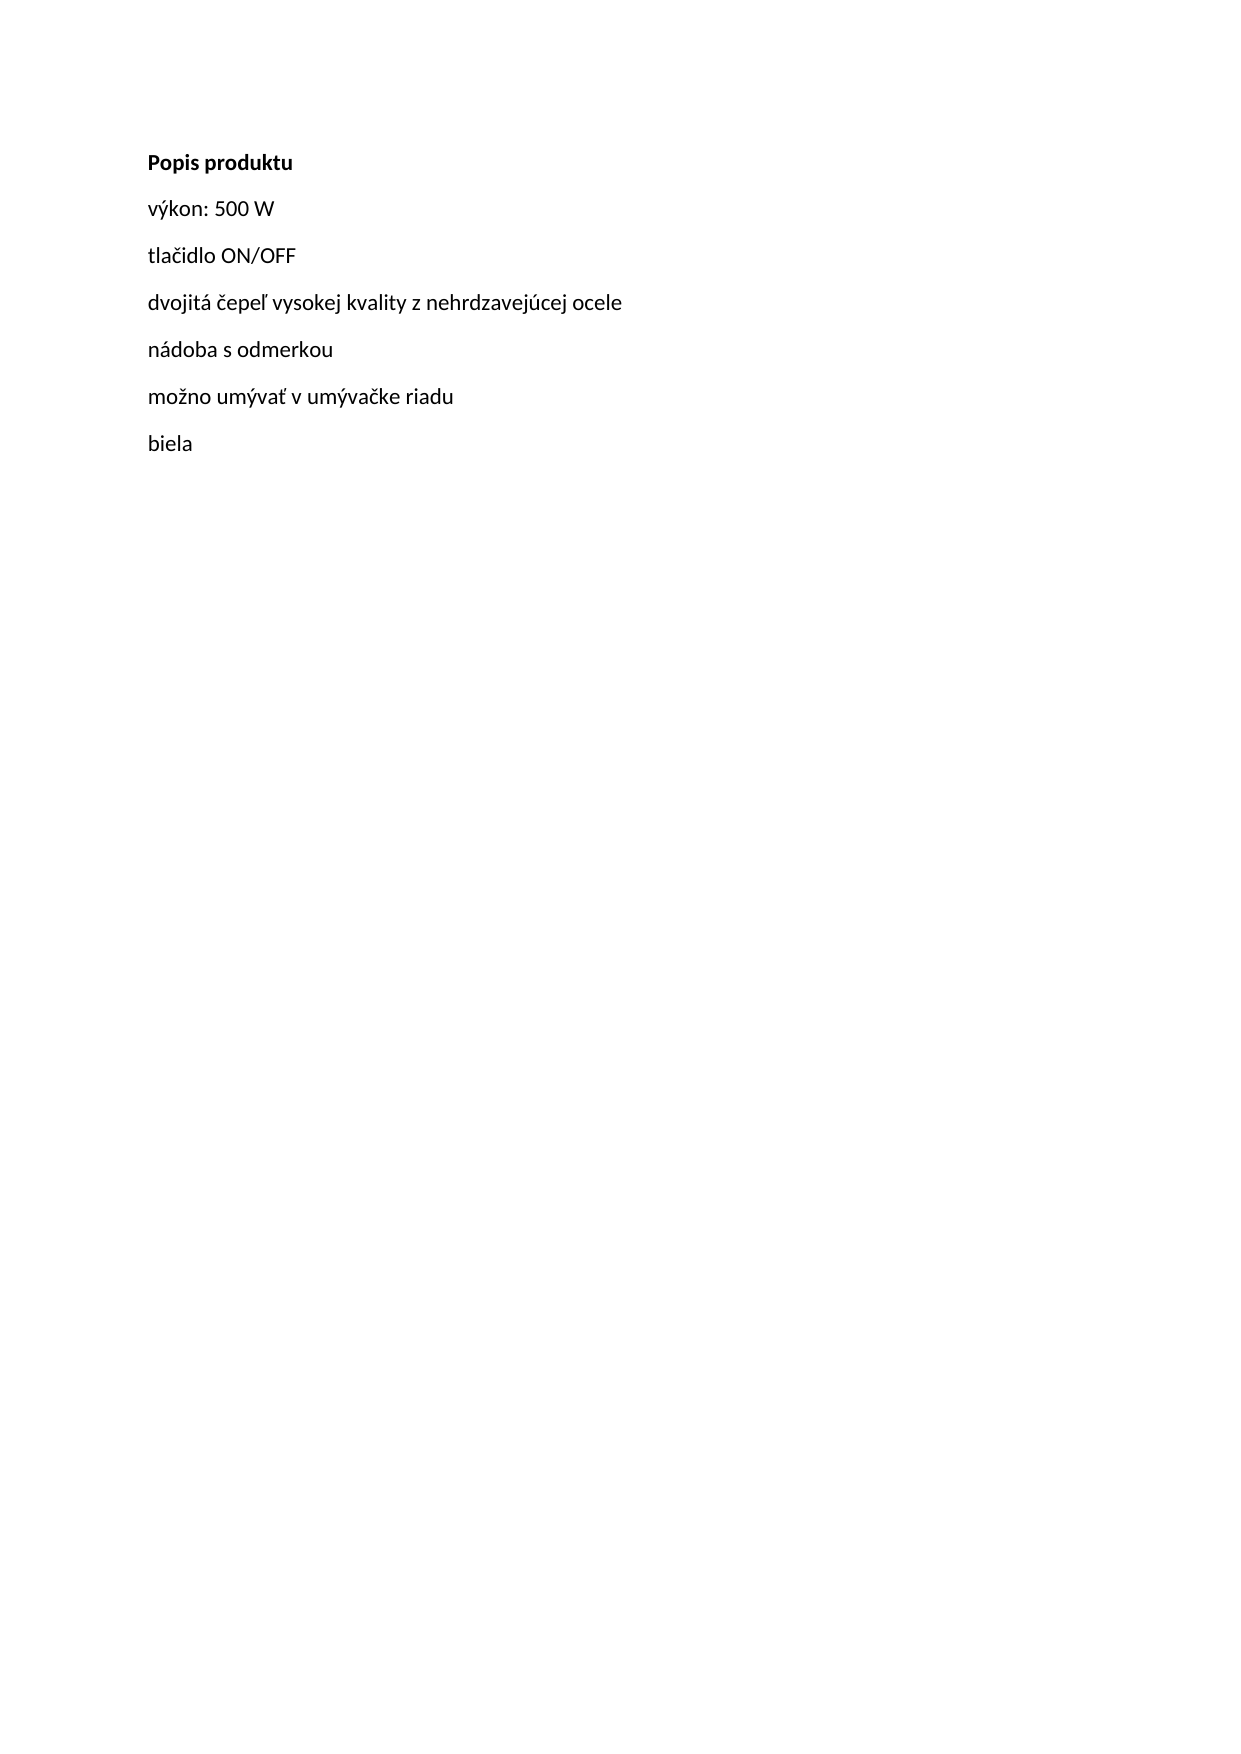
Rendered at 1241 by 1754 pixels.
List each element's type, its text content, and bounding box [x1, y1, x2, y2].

text výkon: 500 W [148, 194, 1093, 222]
text tlačidlo ON/OFF [148, 241, 1093, 269]
text možno umývať v umývačke riadu [148, 382, 1093, 410]
text dvojitá čepeľ vysokej kvality z nehrdzavejúcej ocele [148, 288, 1093, 316]
text biela [148, 429, 1093, 457]
text nádoba s odmerkou [148, 335, 1093, 363]
text Popis produktu [148, 148, 1093, 176]
